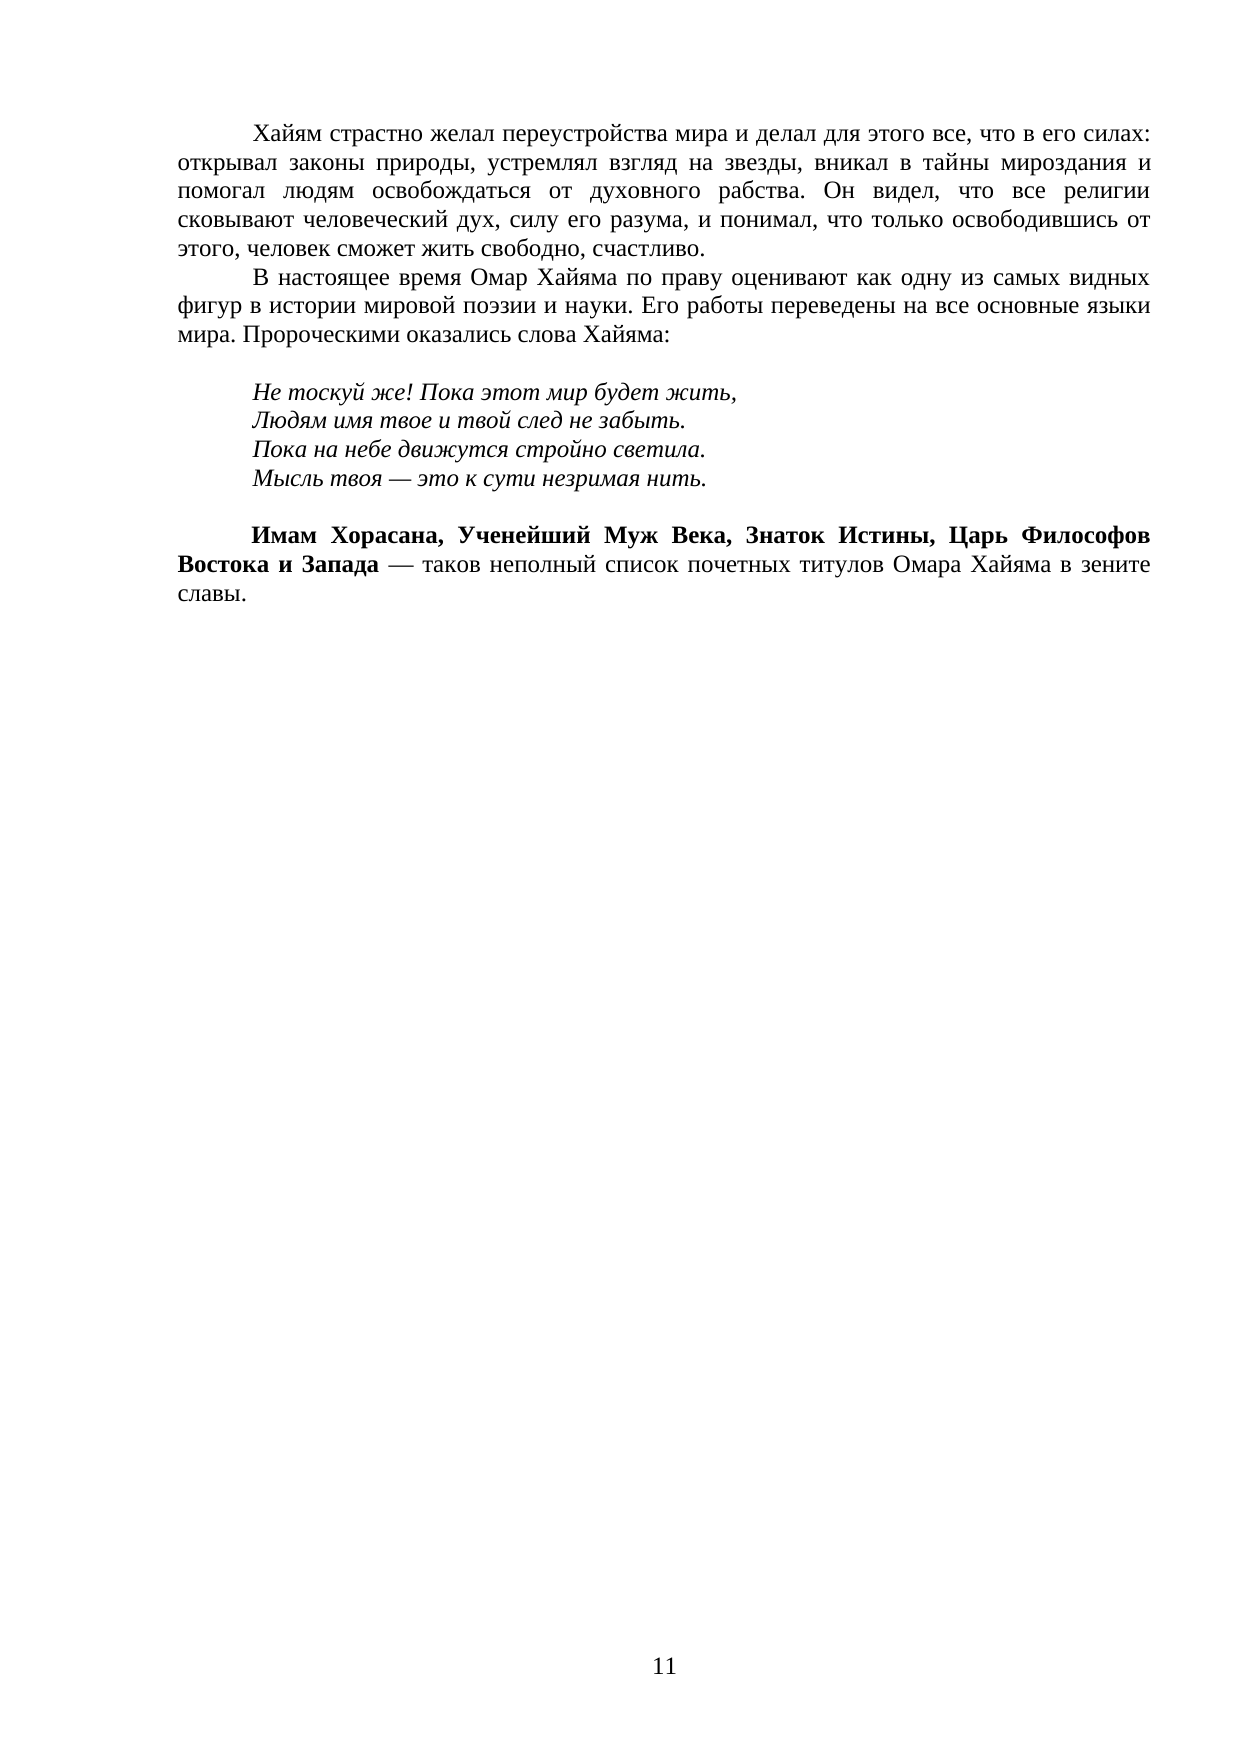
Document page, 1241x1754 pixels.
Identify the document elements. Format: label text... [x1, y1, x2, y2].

text Людям имя твое и твой след не забыть. [177, 406, 1152, 434]
text Пока на небе движутся стройно светила. [177, 434, 1152, 463]
text Не тоскуй же! Пока этот мир будет жить, [177, 377, 1152, 406]
text Мысль твоя — это к сути незримая нить. [177, 463, 1152, 492]
text В настоящее время Омар Хайяма по праву оценивают как одну из самых видных фигур в истории мировой поэзии и науки. Его работы переведены на все основные языки мира. Пророческими оказались слова Хайяма: [177, 262, 1152, 348]
text Имам Хорасана, Ученейший Муж Века, Знаток Истины, Царь Философов Востока и Запада — таков неполный список почетных титулов Омара Хайяма в зените славы. [177, 521, 1152, 607]
text Хайям страстно желал переустройства мира и делал для этого все, что в его силах: открывал законы природы, устремлял взгляд на звезды, вникал в тайны мироздания и помогал людям освобождаться от духовного рабства. Он видел, что все религии сковывают человеческий дух, силу его разума, и понимал, что только освободившись от этого, человек сможет жить свободно, счастливо. [177, 118, 1152, 262]
